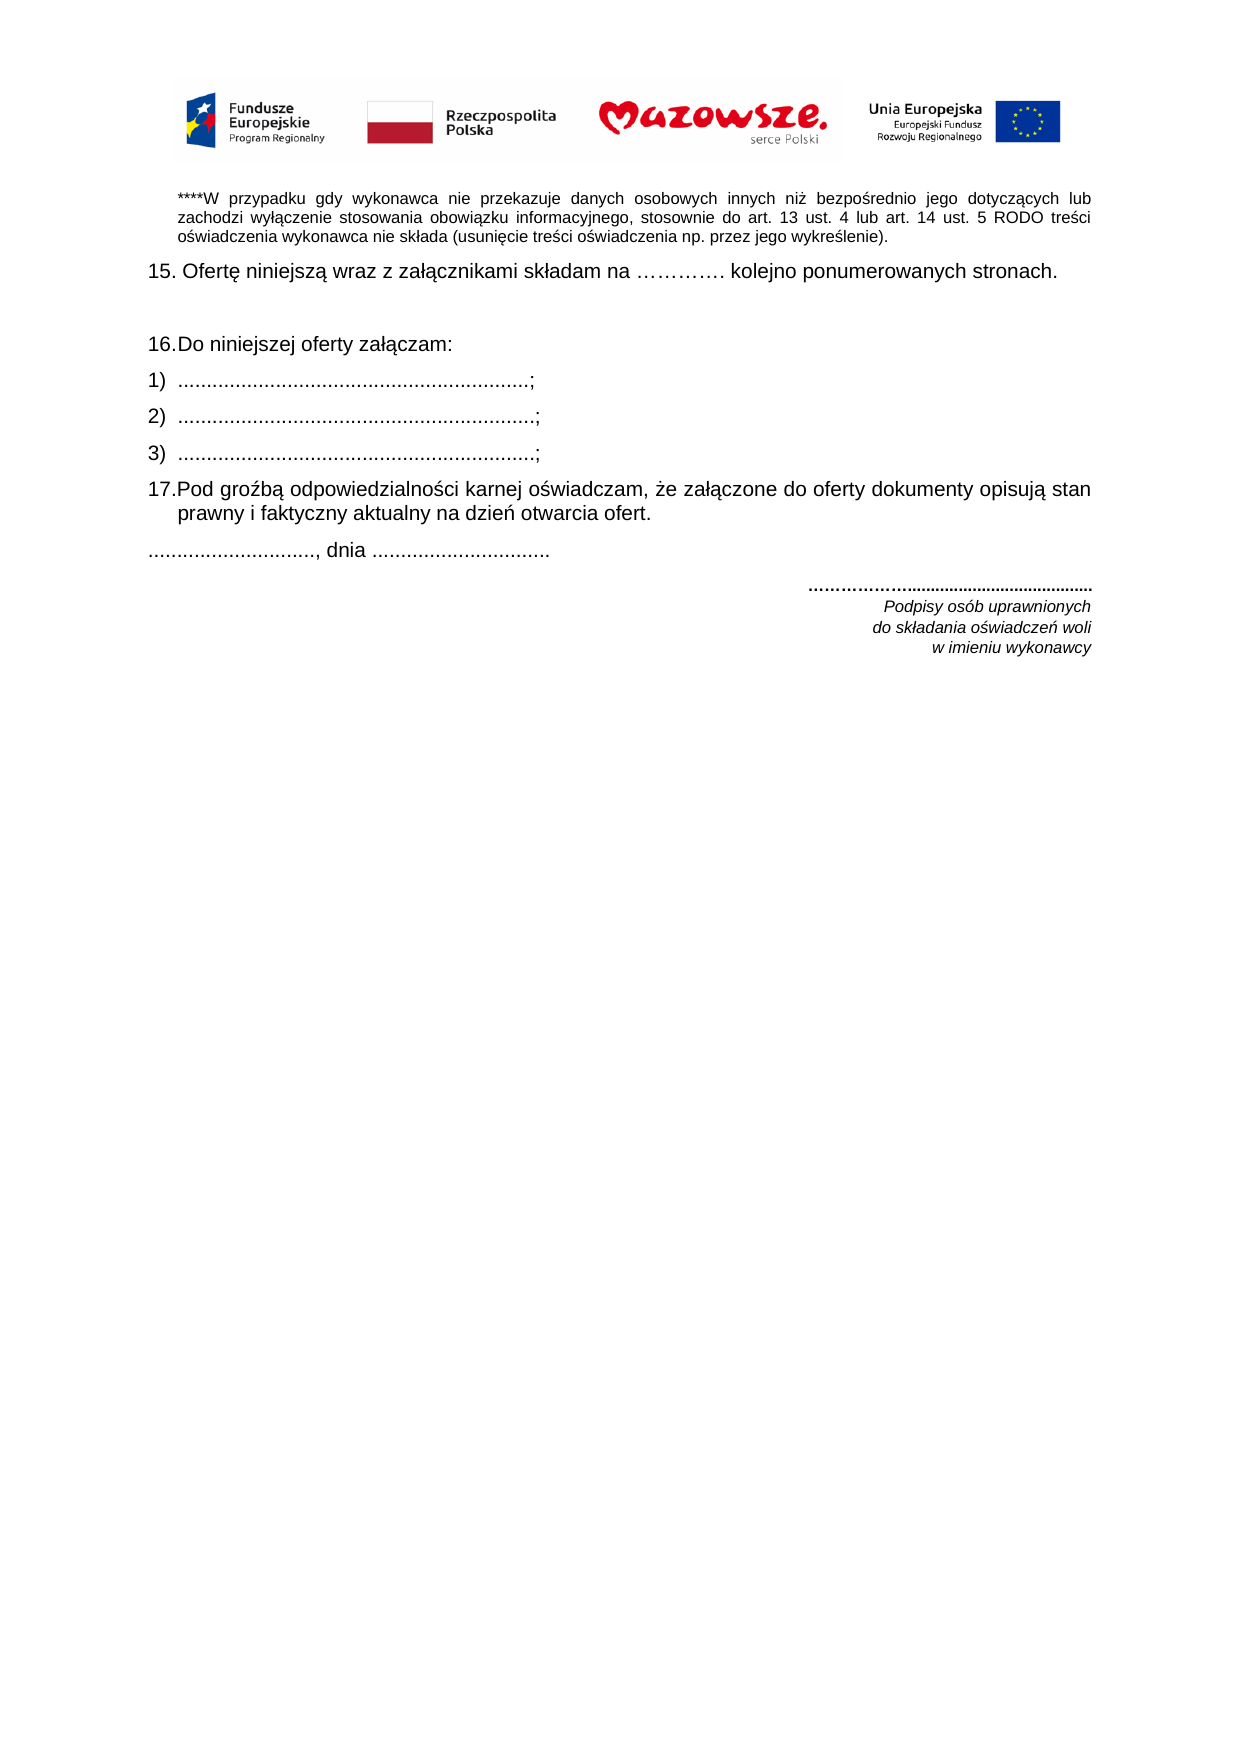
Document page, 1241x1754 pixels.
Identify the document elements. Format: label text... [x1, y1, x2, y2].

text do składania oświadczeń woli [148, 616, 1093, 637]
text 17.Pod groźbą odpowiedzialności karnej oświadczam, że załączone do oferty dokumenty opisują stan prawny i faktyczny aktualny na dzień otwarcia ofert. [148, 477, 1093, 525]
text 1) .............................................................; [148, 368, 1093, 392]
text 16. Do niniejszej oferty załączam: [148, 331, 1093, 355]
text 3) ..............................................................; [148, 441, 1093, 465]
text 2) ..............................................................; [148, 404, 1093, 428]
text Podpisy osób uprawnionych [148, 595, 1093, 616]
text ****W przypadku gdy wykonawca nie przekazuje danych osobowych innych niż bezpośrednio jego dotyczących lub zachodzi wyłączenie stosowania obowiązku informacyjnego, stosownie do art. 13 ust. 4 lub art. 14 ust. 5 RODO treści oświadczenia wykonawca nie składa (usunięcie treści oświadczenia np. przez jego wykreślenie). [177, 188, 1093, 246]
text 15. Ofertę niniejszą wraz z załącznikami składam na …………. kolejno ponumerowanych stronach. [148, 258, 1093, 282]
text ………………........................................ [788, 574, 1093, 595]
text ............................., dnia ............................... [148, 538, 1093, 562]
picture [147, 73, 1093, 165]
text w imieniu wykonawcy [148, 637, 1093, 657]
